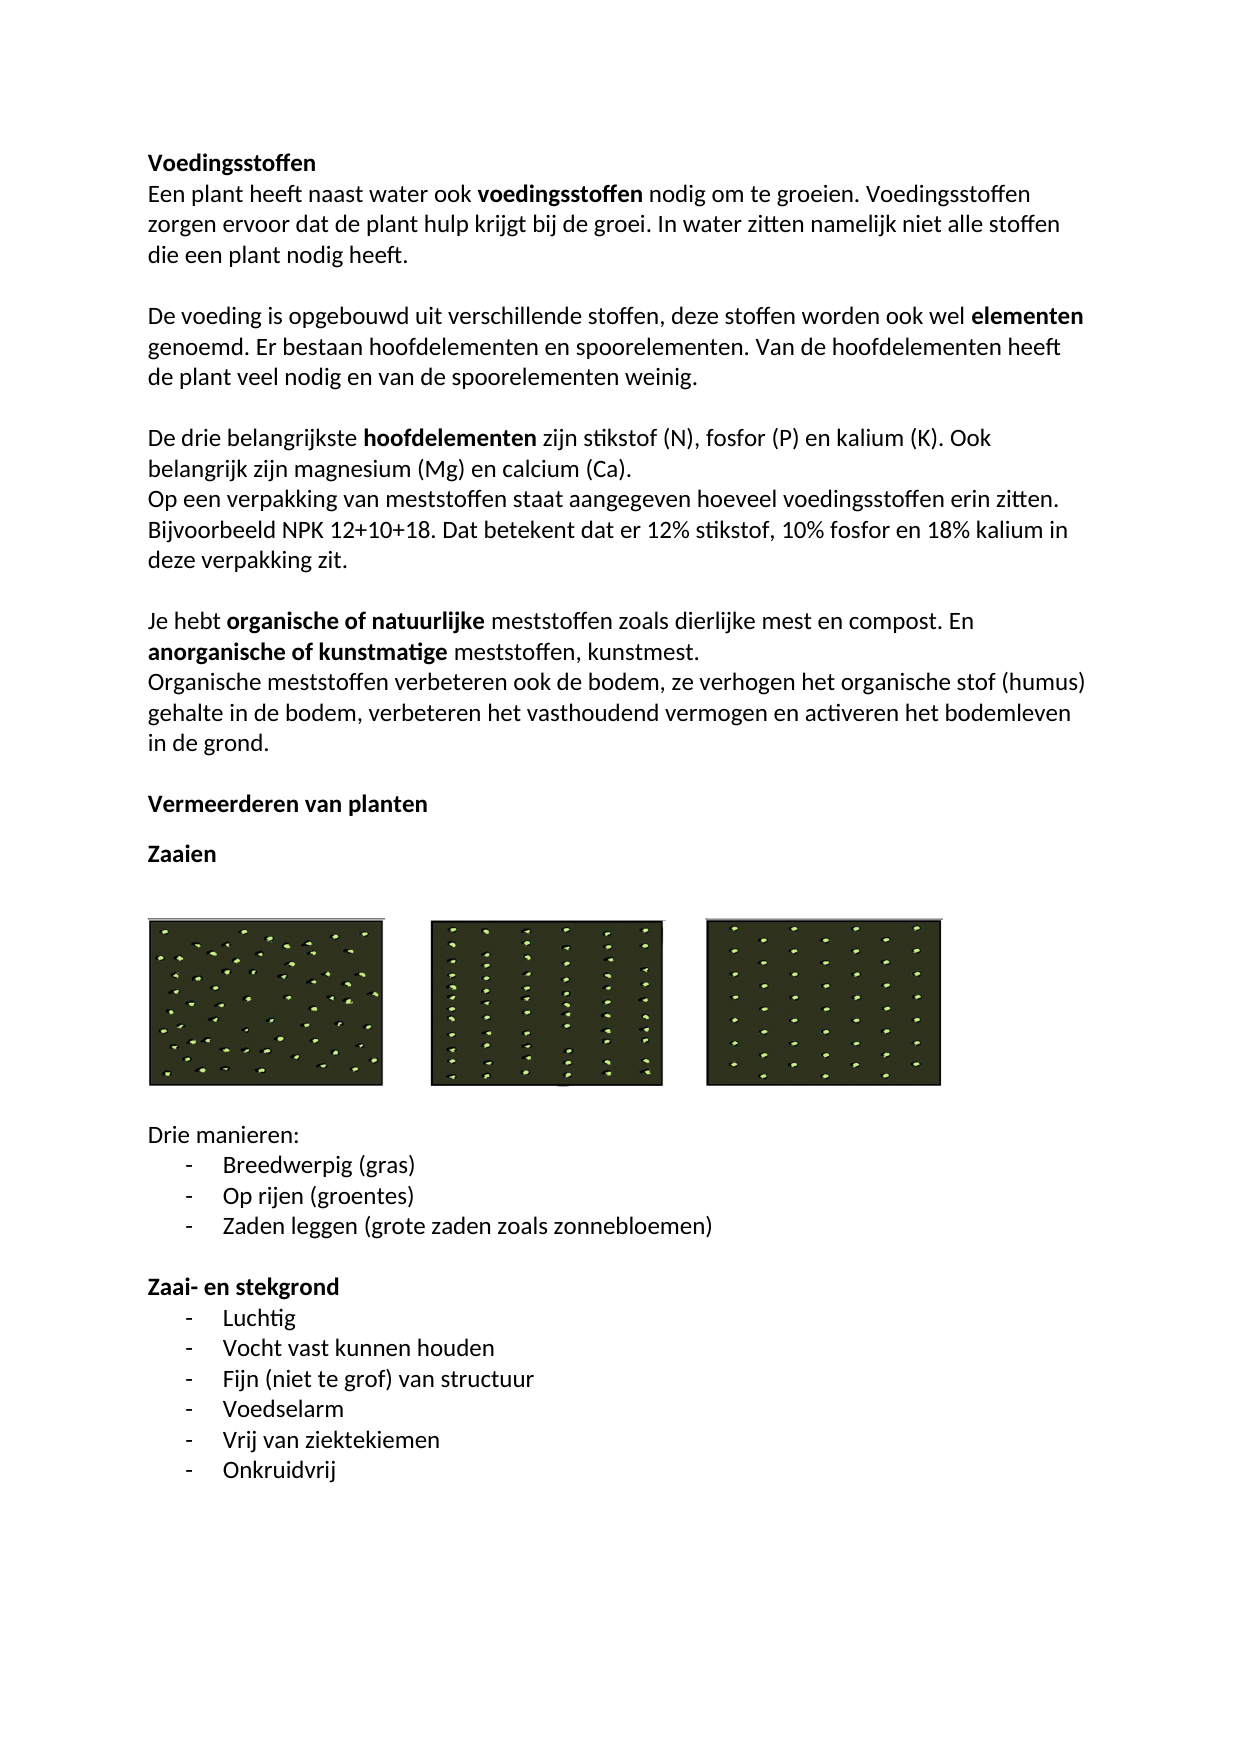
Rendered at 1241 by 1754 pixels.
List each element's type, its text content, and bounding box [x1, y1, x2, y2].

text Organische meststoffen verbeteren ook de bodem, ze verhogen het organische stof (humus) gehalte in de bodem, verbeteren het vasthoudend vermogen en activeren het bodemleven in de grond. [148, 666, 1093, 758]
list Fijn (niet te grof) van structuur [185, 1363, 1093, 1393]
picture [147, 918, 386, 1089]
text Je hebt organische of natuurlijke meststoffen zoals dierlijke mest en compost. En anorganische of kunstmatige meststoffen, kunstmest. [148, 605, 1093, 666]
list Op rijen (groentes) [185, 1180, 1093, 1210]
text Een plant heeft naast water ook voedingsstoffen nodig om te groeien. Voedingsstoffen zorgen ervoor dat de plant hulp krijgt bij de groei. In water zitten namelijk niet alle stoffen die een plant nodig heeft. [148, 178, 1093, 270]
list Voedselarm [185, 1393, 1093, 1424]
picture [705, 918, 943, 1089]
list Breedwerpig (gras) [185, 1149, 1093, 1180]
text Op een verpakking van meststoffen staat aangegeven hoeveel voedingsstoffen erin zitten. Bijvoorbeeld NPK 12+10+18. Dat betekent dat er 12% stikstof, 10% fosfor en 18% kalium in deze verpakking zit. [148, 483, 1093, 575]
text Zaaien [148, 838, 1093, 869]
list Onkruidvrij [185, 1454, 1093, 1485]
text De voeding is opgebouwd uit verschillende stoffen, deze stoffen worden ook wel elementen genoemd. Er bestaan hoofdelementen en spoorelementen. Van de hoofdelementen heeft de plant veel nodig en van de spoorelementen weinig. [148, 300, 1093, 392]
text Zaai- en stekgrond [148, 1271, 1093, 1302]
list Vocht vast kunnen houden [185, 1332, 1093, 1363]
list Zaden leggen (grote zaden zoals zonnebloemen) [185, 1210, 1093, 1241]
list Vrij van ziektekiemen [185, 1424, 1093, 1454]
list Luchtig [185, 1302, 1093, 1332]
picture [430, 920, 666, 1089]
text Voedingsstoffen [148, 148, 1093, 178]
text Drie manieren: [148, 1119, 1093, 1149]
text De drie belangrijkste hoofdelementen zijn stikstof (N), fosfor (P) en kalium (K). Ook belangrijk zijn magnesium (Mg) en calcium (Ca). [148, 422, 1093, 483]
text Vermeerderen van planten [148, 788, 1093, 819]
